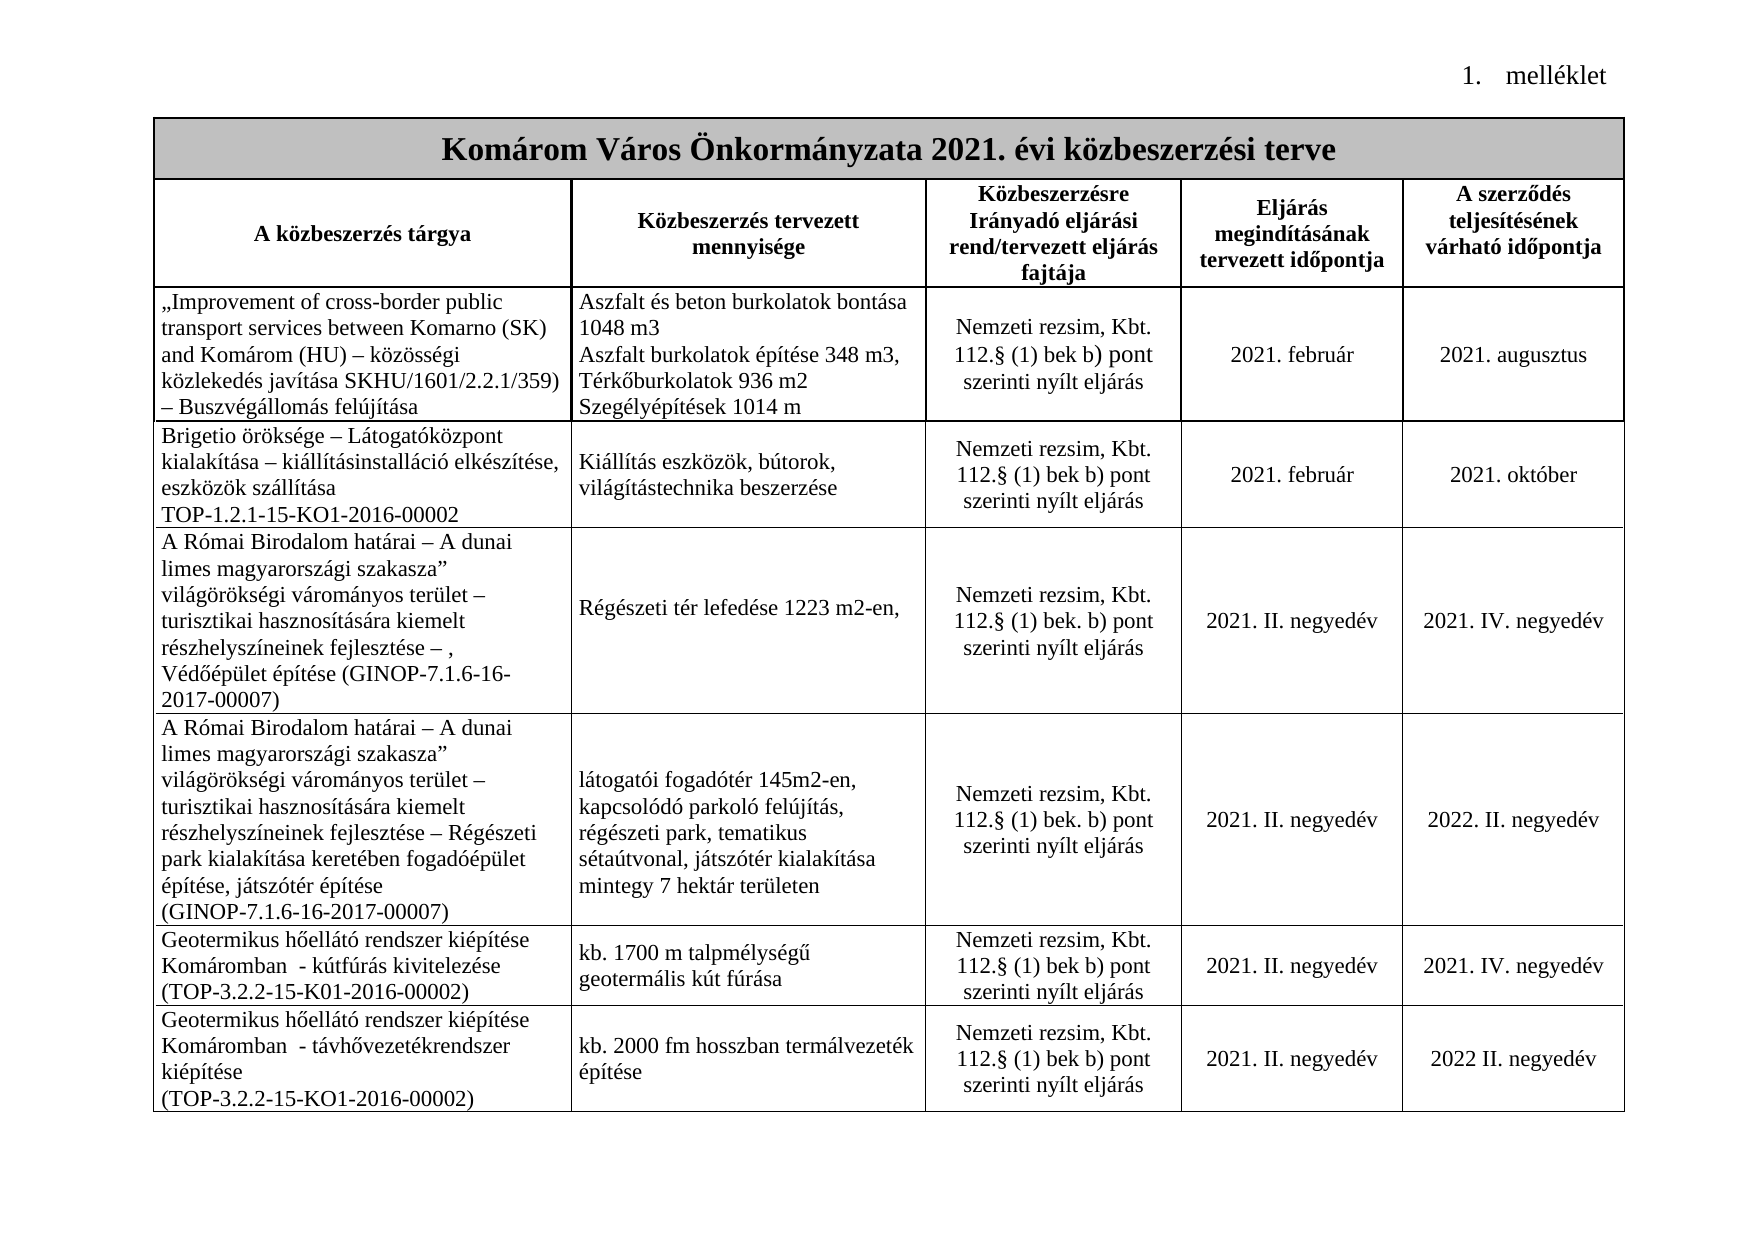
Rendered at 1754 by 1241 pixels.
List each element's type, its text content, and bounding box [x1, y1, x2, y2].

table_cell 2021. IV. negyedév [1403, 527, 1624, 713]
table_cell 2021. II. negyedév [1182, 1006, 1402, 1111]
table_cell 2022 II. negyedév [1403, 1005, 1624, 1111]
table_cell Geotermikus hőellátó rendszer kiépítése Komáromban - távhővezetékrendszer kiépítése (TOP-3.2.2-15-KO1-2016-00002) [154, 1005, 571, 1111]
table_cell Nemzeti rezsim, Kbt. 112.§ (1) bek b) pont szerinti nyílt eljárás [927, 288, 1180, 420]
table_cell Kiállítás eszközök, bútorok, világítástechnika beszerzése [572, 422, 925, 527]
table_cell 2021. IV. negyedév [1403, 925, 1624, 1005]
table_cell Közbeszerzés tervezett mennyisége [573, 180, 925, 286]
table_cell 2021. II. negyedév [1182, 714, 1402, 924]
table_cell Geotermikus hőellátó rendszer kiépítése Komáromban - kútfúrás kivitelezése (TOP-3.2.2-15-K01-2016-00002) [154, 925, 571, 1005]
table_cell Eljárás megindításának tervezett időpontja [1182, 180, 1402, 286]
list melléklet [185, 59, 1606, 90]
table_cell látogatói fogadótér 145m2-en, kapcsolódó parkoló felújítás, régészeti park, tematikus sétaútvonal, játszótér kialakítása mintegy 7 hektár területen [572, 714, 925, 924]
table_cell A közbeszerzés tárgya [155, 180, 570, 286]
table_cell kb. 1700 m talpmélységű geotermális kút fúrása [572, 926, 925, 1005]
table_cell kb. 2000 fm hosszban termálvezeték építése [572, 1006, 925, 1111]
table_cell 2021. október [1403, 422, 1624, 527]
table_cell „Improvement of cross-border public transport services between Komarno (SK) and Komárom (HU) – közösségi közlekedés javítása SKHU/1601/2.2.1/359) – Buszvégállomás felújítása [155, 288, 570, 420]
table_cell Nemzeti rezsim, Kbt. 112.§ (1) bek b) pont szerinti nyílt eljárás [926, 926, 1181, 1005]
table_cell A Római Birodalom határai – A dunai limes magyarországi szakasza” világörökségi várományos terület – turisztikai hasznosítására kiemelt részhelyszíneinek fejlesztése – Régészeti park kialakítása keretében fogadóépület építése, játszótér építése (GINOP-7.1.6-16-2017-00007) [154, 713, 571, 924]
table_cell 2021. február [1182, 288, 1402, 420]
table_cell Közbeszerzésre Irányadó eljárási rend/tervezett eljárás fajtája [927, 180, 1180, 286]
table_cell Nemzeti rezsim, Kbt. 112.§ (1) bek b) pont szerinti nyílt eljárás [926, 1006, 1181, 1111]
table_cell 2021. II. negyedév [1182, 528, 1402, 713]
table_cell Aszfalt és beton burkolatok bontása Aszfalt burkolatok építése , Térkőburkolatok Szegélyépítések [573, 288, 925, 420]
table_cell A Római Birodalom határai – A dunai limes magyarországi szakasza” világörökségi várományos terület – turisztikai hasznosítására kiemelt részhelyszíneinek fejlesztése – , Védőépület építése (GINOP-7.1.6-16-2017-00007) [154, 527, 571, 713]
table_cell Régészeti tér lefedése 1223 m2-en, [572, 528, 925, 713]
table_cell 2022. II. negyedév [1403, 713, 1624, 924]
table_cell 2021. augusztus [1404, 288, 1623, 420]
table_cell A szerződés teljesítésének várható időpontja [1404, 180, 1623, 286]
table_cell 2021. II. negyedév [1182, 926, 1402, 1005]
table_cell Brigetio öröksége – Látogatóközpont kialakítása – kiállításinstalláció elkészítése, eszközök szállítása TOP-1.2.1-15-KO1-2016-00002 [154, 421, 571, 527]
table_cell Nemzeti rezsim, Kbt. 112.§ (1) bek. b) pont szerinti nyílt eljárás [926, 528, 1181, 713]
table_cell 2021. február [1182, 422, 1402, 527]
table_cell Nemzeti rezsim, Kbt. 112.§ (1) bek b) pont szerinti nyílt eljárás [926, 422, 1181, 527]
table_cell Nemzeti rezsim, Kbt. 112.§ (1) bek. b) pont szerinti nyílt eljárás [926, 714, 1181, 924]
table_header Komárom Város Önkormányzata 2021. évi közbeszerzési terve [155, 119, 1623, 178]
